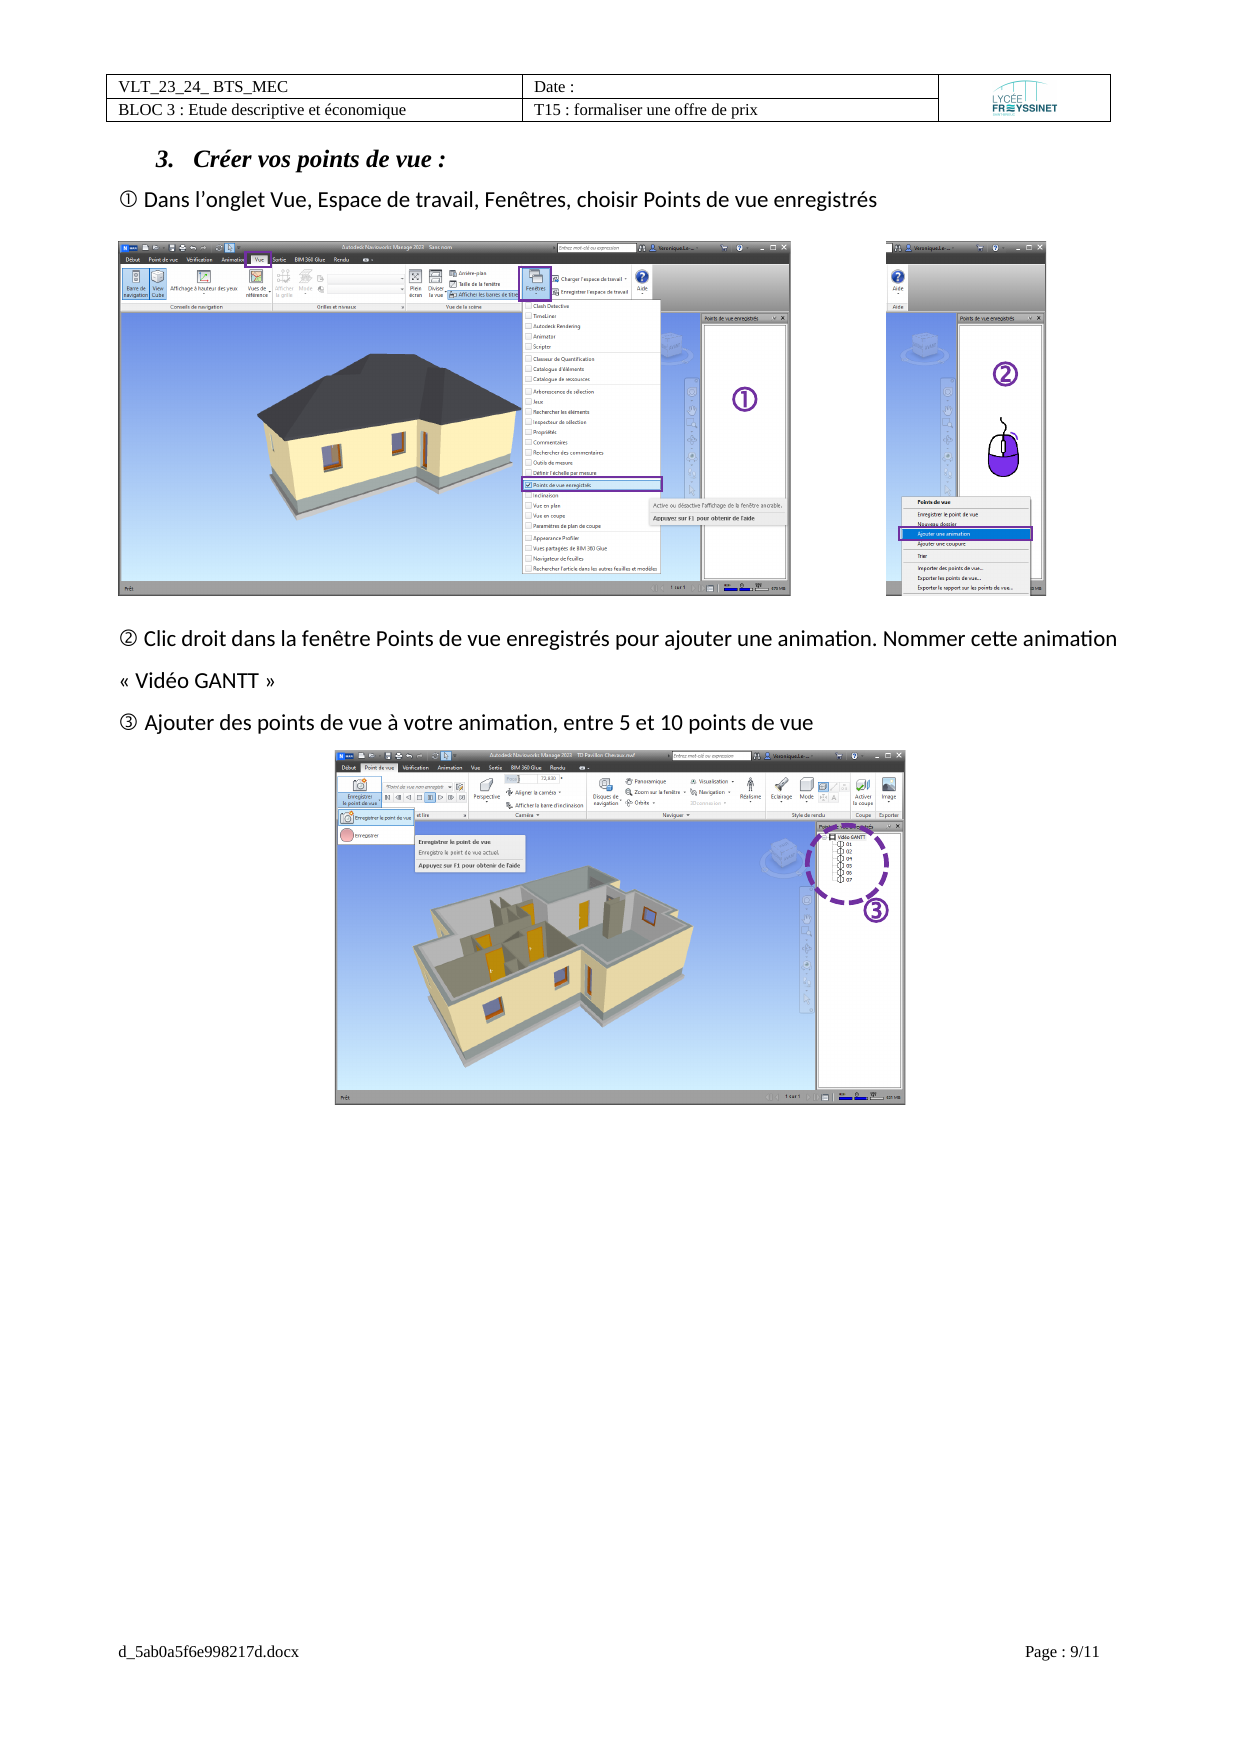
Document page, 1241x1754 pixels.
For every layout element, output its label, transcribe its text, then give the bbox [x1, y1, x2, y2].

text Dans l’onglet Vue, Espace de travail, Fenêtres, choisir Points de vue enregistrés [118, 186, 1122, 213]
text Clic droit dans la fenêtre Points de vue enregistrés pour ajouter une animation. Nommer cette animation « Vidéo GANTT » [118, 624, 1122, 694]
picture [334, 750, 906, 1105]
picture [992, 80, 1058, 116]
text Ajouter des points de vue à votre animation, entre 5 et 10 points de vue [118, 708, 1122, 736]
list Créer vos points de vue : [156, 144, 1122, 173]
picture [886, 241, 1047, 596]
picture [118, 241, 791, 596]
